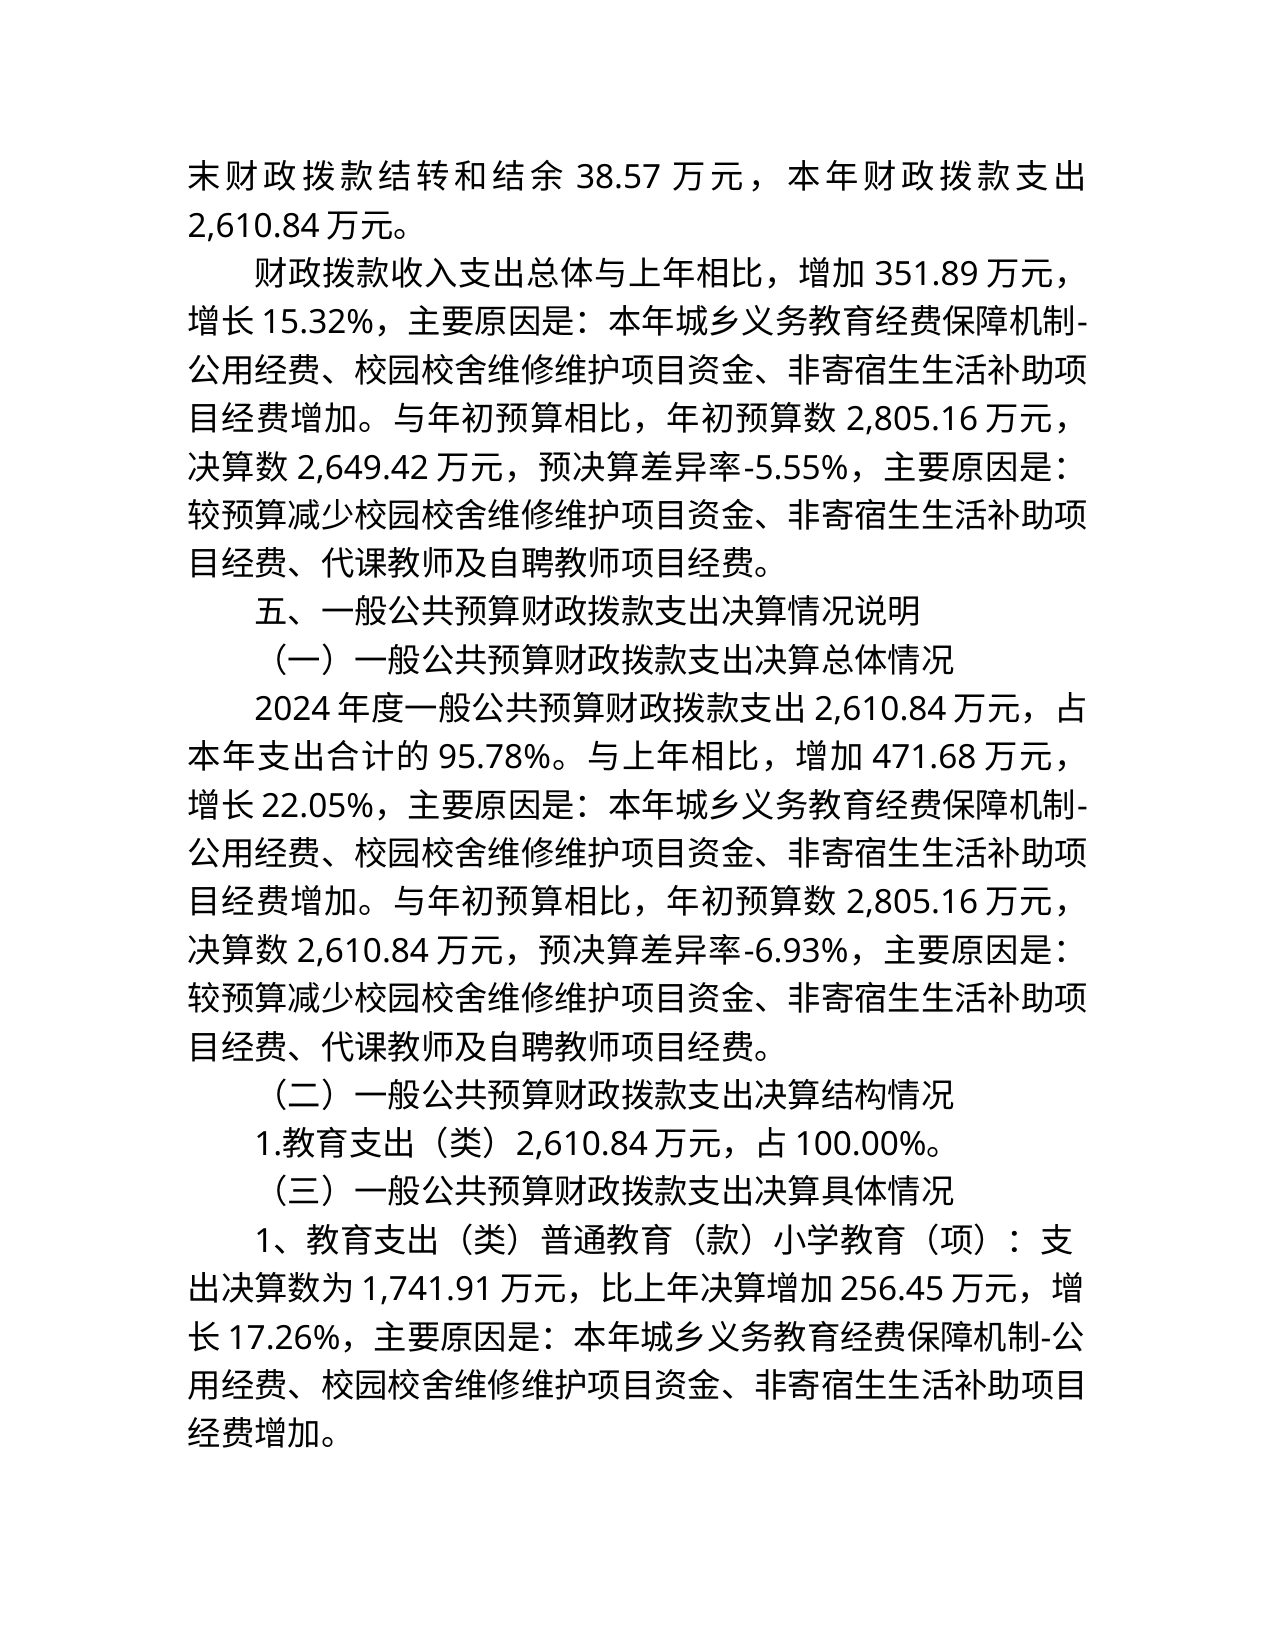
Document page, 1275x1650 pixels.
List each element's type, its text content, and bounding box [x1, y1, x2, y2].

text 1.教育支出（类）2,610.84万元，占100.00%。 [187, 1117, 1087, 1165]
text （二）一般公共预算财政拨款支出决算结构情况 [187, 1069, 1087, 1117]
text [187, 150, 1087, 247]
text 五、一般公共预算财政拨款支出决算情况说明 [187, 585, 1087, 633]
text （一）一般公共预算财政拨款支出决算总体情况 [187, 633, 1087, 682]
text （三）一般公共预算财政拨款支出决算具体情况 [187, 1165, 1087, 1213]
text 2024年度一般公共预算财政拨款支出2,610.84万元，占本年支出合计的95.78%。与上年相比，增加471.68万元，增长22.05%，主要原因是：本年城乡义务教育经费保障机制-公用经费、校园校舍维修维护项目资金、非寄宿生生活补助项目经费增加。与年初预算相比，年初预算数2,805.16万元，决算数2,610.84万元，预决算差异率-6.93%，主要原因是：较预算减少校园校舍维修维护项目资金、非寄宿生生活补助项目经费、代课教师及自聘教师项目经费。 [187, 682, 1087, 1069]
text 财政拨款收入支出总体与上年相比，增加351.89万元，增长15.32%，主要原因是：本年城乡义务教育经费保障机制-公用经费、校园校舍维修维护项目资金、非寄宿生生活补助项目经费增加。与年初预算相比，年初预算数2,805.16万元，决算数2,649.42万元，预决算差异率-5.55%，主要原因是：较预算减少校园校舍维修维护项目资金、非寄宿生生活补助项目经费、代课教师及自聘教师项目经费。 [187, 247, 1087, 585]
text 1、教育支出（类）普通教育（款）小学教育（项）：支出决算数为1,741.91万元，比上年决算增加256.45万元，增长17.26%，主要原因是：本年城乡义务教育经费保障机制-公用经费、校园校舍维修维护项目资金、非寄宿生生活补助项目经费增加。 [187, 1213, 1087, 1455]
